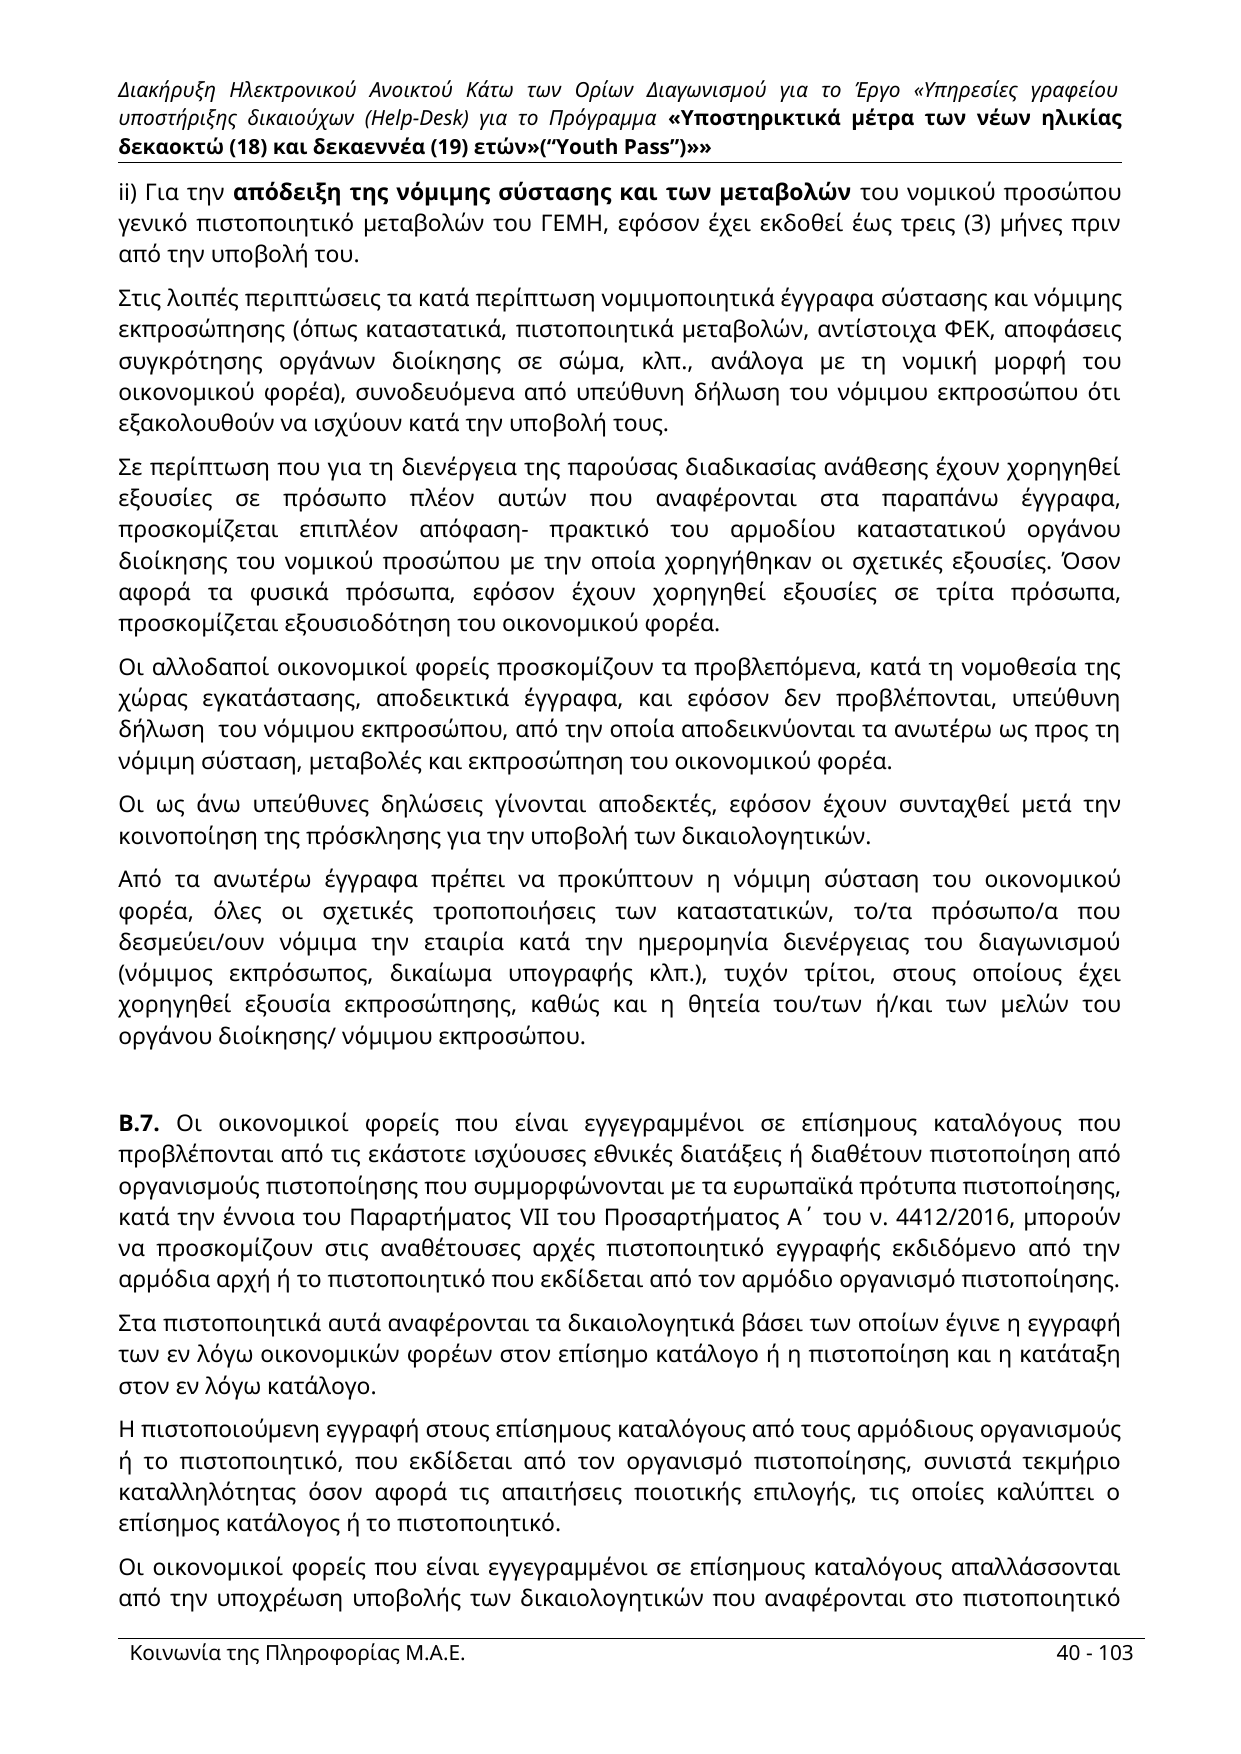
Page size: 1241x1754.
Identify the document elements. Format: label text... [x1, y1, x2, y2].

text Στις λοιπές περιπτώσεις τα κατά περίπτωση νομιμοποιητικά έγγραφα σύστασης και νόμιμης εκπροσώπησης (όπως καταστατικά, πιστοποιητικά μεταβολών, αντίστοιχα ΦΕΚ, αποφάσεις συγκρότησης οργάνων διοίκησης σε σώμα, κλπ., ανάλογα με τη νομική μορφή του οικονομικού φορέα), συνοδευόμενα από υπεύθυνη δήλωση του νόμιμου εκπροσώπου ότι εξακολουθούν να ισχύουν κατά την υποβολή τους. [118, 282, 1122, 438]
text Σε περίπτωση που για τη διενέργεια της παρούσας διαδικασίας ανάθεσης έχουν χορηγηθεί εξουσίες σε πρόσωπο πλέον αυτών που αναφέρονται στα παραπάνω έγγραφα, προσκομίζεται επιπλέον απόφαση- πρακτικό του αρμοδίου καταστατικού οργάνου διοίκησης του νομικού προσώπου με την οποία χορηγήθηκαν οι σχετικές εξουσίες. Όσον αφορά τα φυσικά πρόσωπα, εφόσον έχουν χορηγηθεί εξουσίες σε τρίτα πρόσωπα, προσκομίζεται εξουσιοδότηση του οικονομικού φορέα. [118, 451, 1122, 638]
text Από τα ανωτέρω έγγραφα πρέπει να προκύπτουν η νόμιμη σύσταση του οικονομικού φορέα, όλες οι σχετικές τροποποιήσεις των καταστατικών, το/τα πρόσωπο/α που δεσμεύει/ουν νόμιμα την εταιρία κατά την ημερομηνία διενέργειας του διαγωνισμού (νόμιμος εκπρόσωπος, δικαίωμα υπογραφής κλπ.), τυχόν τρίτοι, στους οποίους έχει χορηγηθεί εξουσία εκπροσώπησης, καθώς και η θητεία του/των ή/και των μελών του οργάνου διοίκησης/ νόμιμου εκπροσώπου. [118, 863, 1122, 1051]
text Οι ως άνω υπεύθυνες δηλώσεις γίνονται αποδεκτές, εφόσον έχουν συνταχθεί μετά την κοινοποίηση της πρόσκλησης για την υποβολή των δικαιολογητικών. [118, 788, 1122, 851]
text Β.7. Οι οικονομικοί φορείς που είναι εγγεγραμμένοι σε επίσημους καταλόγους που προβλέπονται από τις εκάστοτε ισχύουσες εθνικές διατάξεις ή διαθέτουν πιστοποίηση από οργανισμούς πιστοποίησης που συμμορφώνονται με τα ευρωπαϊκά πρότυπα πιστοποίησης, κατά την έννοια του Παραρτήματος VII του Προσαρτήματος Α΄ του ν. 4412/2016, μπορούν να προσκομίζουν στις αναθέτουσες αρχές πιστοποιητικό εγγραφής εκδιδόμενο από την αρμόδια αρχή ή το πιστοποιητικό που εκδίδεται από τον αρμόδιο οργανισμό πιστοποίησης. [118, 1107, 1122, 1295]
text ii) Για την απόδειξη της νόμιμης σύστασης και των μεταβολών του νομικού προσώπου γενικό πιστοποιητικό μεταβολών του ΓΕΜΗ, εφόσον έχει εκδοθεί έως τρεις (3) μήνες πριν από την υποβολή του. [118, 176, 1122, 270]
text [118, 1551, 1122, 1613]
text Οι αλλοδαποί οικονομικοί φορείς προσκομίζουν τα προβλεπόμενα, κατά τη νομοθεσία της χώρας εγκατάστασης, αποδεικτικά έγγραφα, και εφόσον δεν προβλέπονται, υπεύθυνη δήλωση του νόμιμου εκπροσώπου, από την οποία αποδεικνύονται τα ανωτέρω ως προς τη νόμιμη σύσταση, μεταβολές και εκπροσώπηση του οικονομικού φορέα. [118, 651, 1122, 776]
text Στα πιστοποιητικά αυτά αναφέρονται τα δικαιολογητικά βάσει των οποίων έγινε η εγγραφή των εν λόγω οικονομικών φορέων στον επίσημο κατάλογο ή η πιστοποίηση και η κατάταξη στον εν λόγω κατάλογο. [118, 1307, 1122, 1401]
text Η πιστοποιούμενη εγγραφή στους επίσημους καταλόγους από τους αρμόδιους οργανισμούς ή το πιστοποιητικό, που εκδίδεται από τον οργανισμό πιστοποίησης, συνιστά τεκμήριο καταλληλότητας όσον αφορά τις απαιτήσεις ποιοτικής επιλογής, τις οποίες καλύπτει ο επίσημος κατάλογος ή το πιστοποιητικό. [118, 1413, 1122, 1538]
